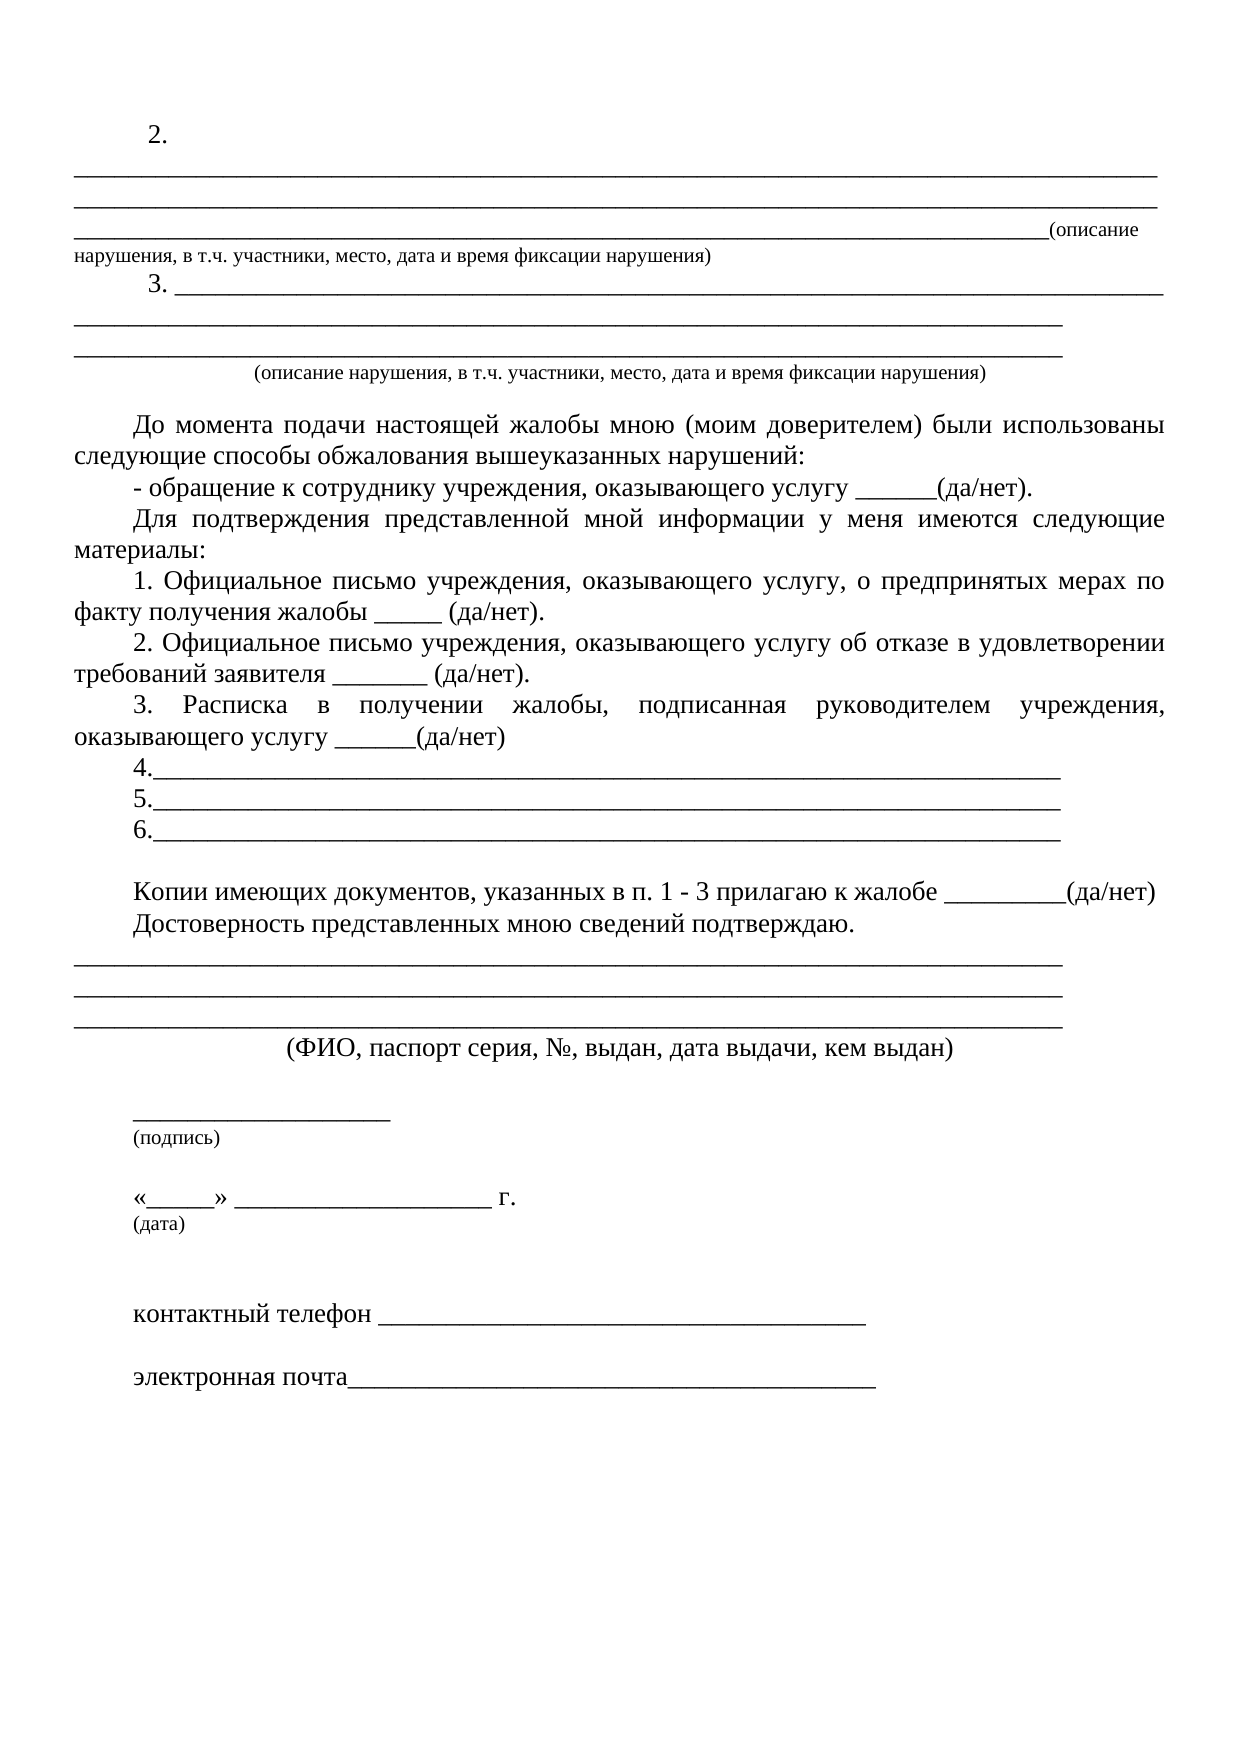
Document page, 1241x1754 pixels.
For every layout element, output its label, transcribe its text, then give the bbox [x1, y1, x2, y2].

text _________________________________________________________________________ [74, 969, 1167, 1000]
text «_____» ___________________ г. [74, 1180, 1167, 1211]
text 5.___________________________________________________________________ [74, 782, 1167, 813]
text электронная почта_______________________________________ [74, 1360, 1167, 1391]
text контактный телефон ____________________________________ [74, 1297, 1167, 1328]
text 6.___________________________________________________________________ [74, 813, 1167, 844]
text 2. ________________________________________________________________________________________________________________________________________________________________________________________________________________________________________(описание нарушения, в т.ч. участники, место, дата и время фиксации нарушения) [74, 118, 1167, 267]
text 3. Расписка в получении жалобы, подписанная руководителем учреждения, оказывающего услугу ______(да/нет) [74, 689, 1167, 751]
text _________________________________________________________________________ [74, 298, 1167, 329]
text Копии имеющих документов, указанных в п. 1 - 3 прилагаю к жалобе _________(да/нет) [74, 876, 1167, 907]
text _________________________________________________________________________ [74, 1000, 1167, 1031]
text (дата) [74, 1211, 1167, 1235]
text 4.___________________________________________________________________ [74, 751, 1167, 782]
text Достоверность представленных мною сведений подтверждаю. [74, 907, 1167, 938]
text _________________________________________________________________________ [74, 329, 1167, 360]
text (ФИО, паспорт серия, №, выдан, дата выдачи, кем выдан) [74, 1031, 1167, 1062]
text (подпись) [74, 1125, 1167, 1149]
text _________________________________________________________________________ [74, 938, 1167, 969]
text До момента подачи настоящей жалобы мною (моим доверителем) были использованы следующие способы обжалования вышеуказанных нарушений: [74, 408, 1167, 471]
text ___________________ [74, 1093, 1167, 1125]
text 2. Официальное письмо учреждения, оказывающего услугу об отказе в удовлетворении требований заявителя _______ (да/нет). [74, 626, 1167, 689]
text Для подтверждения представленной мной информации у меня имеются следующие материалы: [74, 502, 1167, 564]
text (описание нарушения, в т.ч. участники, место, дата и время фиксации нарушения) [74, 360, 1167, 384]
text 3. _________________________________________________________________________ [74, 267, 1167, 298]
text - обращение к сотруднику учреждения, оказывающего услугу ______(да/нет). [74, 471, 1167, 502]
text 1. Официальное письмо учреждения, оказывающего услугу, о предпринятых мерах по факту получения жалобы _____ (да/нет). [74, 564, 1167, 626]
